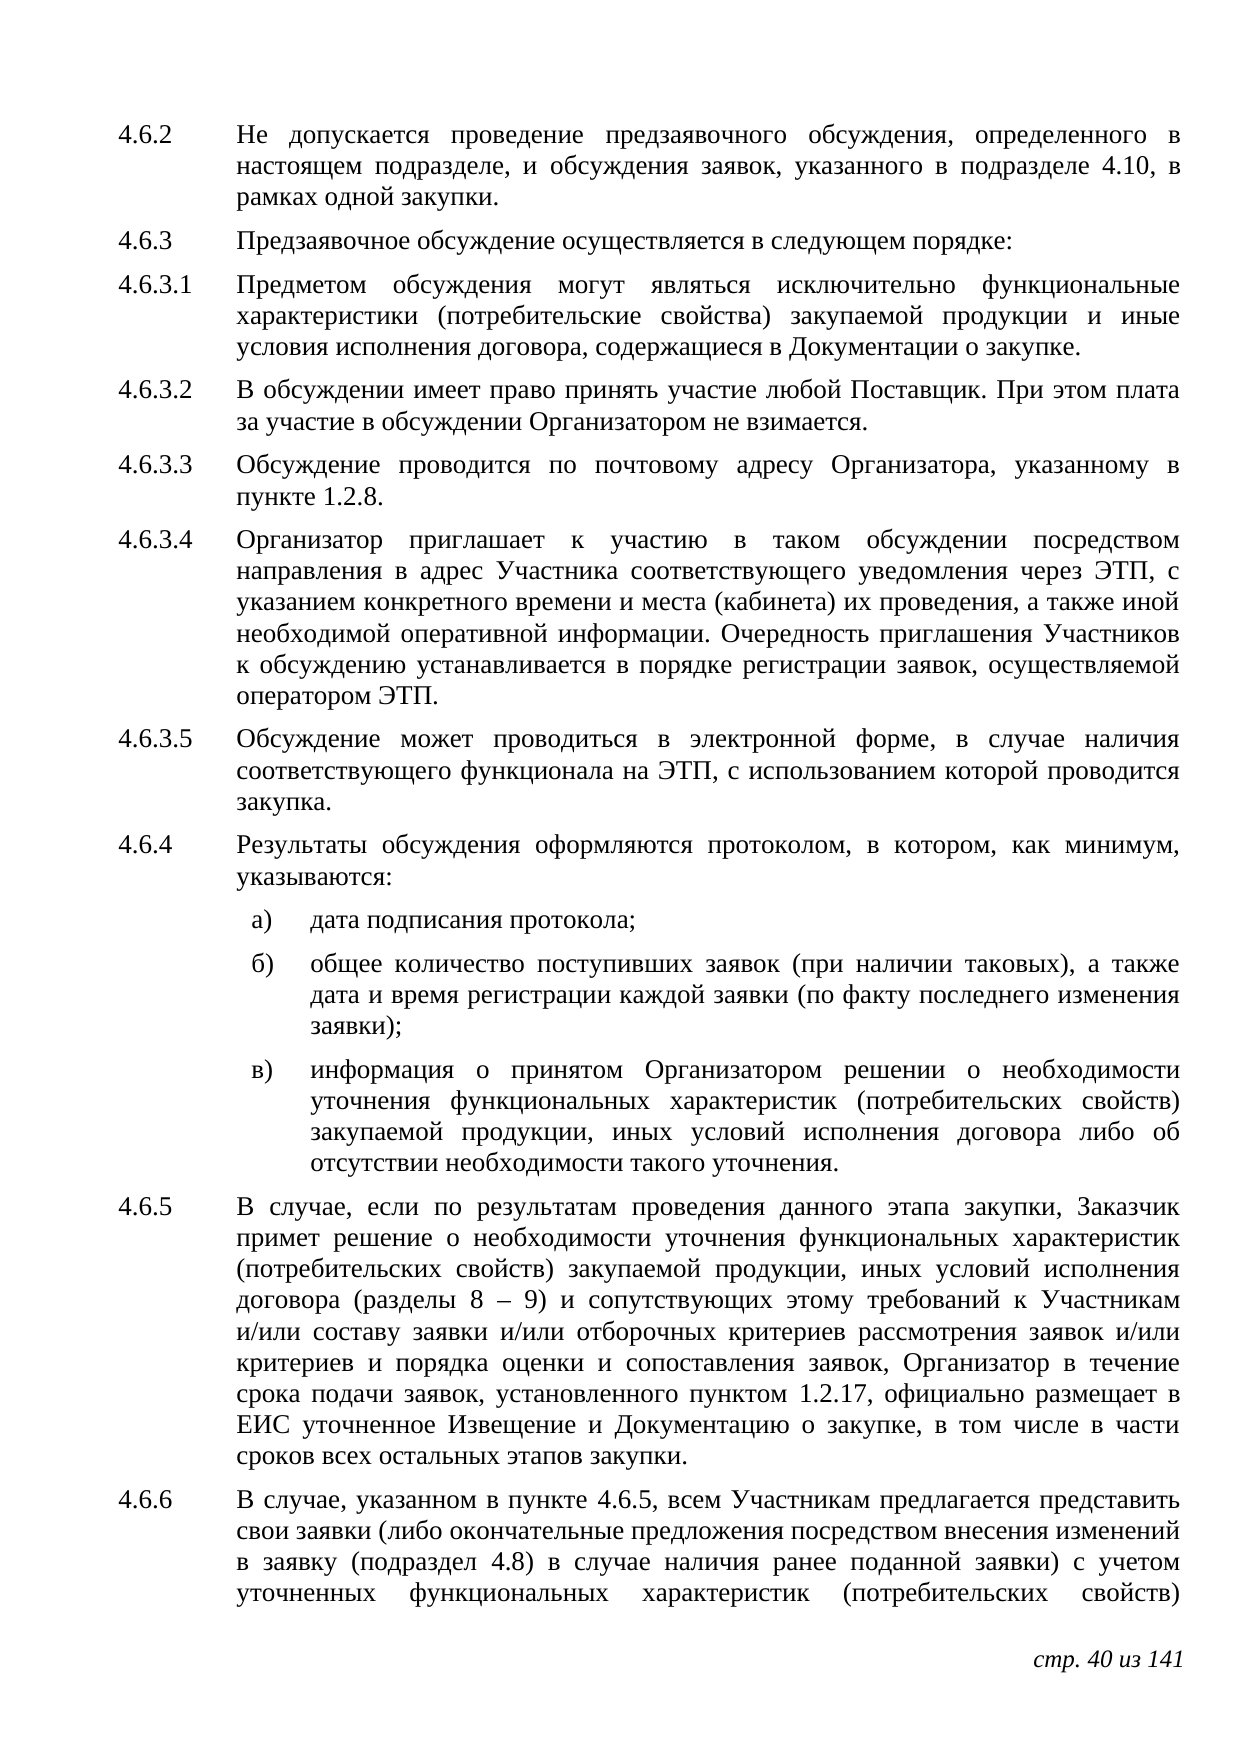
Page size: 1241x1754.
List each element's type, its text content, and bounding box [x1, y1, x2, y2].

text Не допускается проведение предзаявочного обсуждения, определенного в настоящем подразделе, и обсуждения заявок, указанного в подразделе 4.10, в рамках одной закупки. [118, 118, 1181, 212]
text В обсуждении имеет право принять участие любой Поставщик. При этом плата за участие в обсуждении Организатором не взимается. [118, 374, 1181, 436]
text Предметом обсуждения могут являться исключительно функциональные характеристики (потребительские свойства) закупаемой продукции и иные условия исполнения договора, содержащиеся в Документации о закупке. [118, 268, 1181, 361]
text Предзаявочное обсуждение осуществляется в следующем порядке: [118, 224, 1181, 255]
text В случае, если по результатам проведения данного этапа закупки, Заказчик примет решение о необходимости уточнения функциональных характеристик (потребительских свойств) закупаемой продукции, иных условий исполнения договора (разделы 8 – 9) и сопутствующих этому требований к Участникам и/или составу заявки и/или отборочных критериев рассмотрения заявок и/или критериев и порядка оценки и сопоставления заявок, Организатор в течение срока подачи заявок, установленного пунктом 1.2.17, официально размещает в ЕИС уточненное Извещение и Документацию о закупке, в том числе в части сроков всех остальных этапов закупки. [118, 1190, 1181, 1470]
text Обсуждение проводится по почтовому адресу Организатора, указанному в пункте 1.2.8. [118, 448, 1181, 511]
text информация о принятом Организатором решении о необходимости уточнения функциональных характеристик (потребительских свойств) закупаемой продукции, иных условий исполнения договора либо об отсутствии необходимости такого уточнения. [251, 1053, 1181, 1177]
text Обсуждение может проводиться в электронной форме, в случае наличия соответствующего функционала на ЭТП, с использованием которой проводится закупка. [118, 723, 1181, 816]
text Результаты обсуждения оформляются протоколом, в котором, как минимум, указываются: [118, 828, 1181, 891]
text Организатор приглашает к участию в таком обсуждении посредством направления в адрес Участника соответствующего уведомления через ЭТП, с указанием конкретного времени и места (кабинета) их проведения, а также иной необходимой оперативной информации. Очередность приглашения Участников к обсуждению устанавливается в порядке регистрации заявок, осуществляемой оператором ЭТП. [118, 523, 1181, 710]
text дата подписания протокола; [251, 903, 1181, 934]
text общее количество поступивших заявок (при наличии таковых), а также дата и время регистрации каждой заявки (по факту последнего изменения заявки); [251, 947, 1181, 1040]
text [118, 1483, 1181, 1607]
